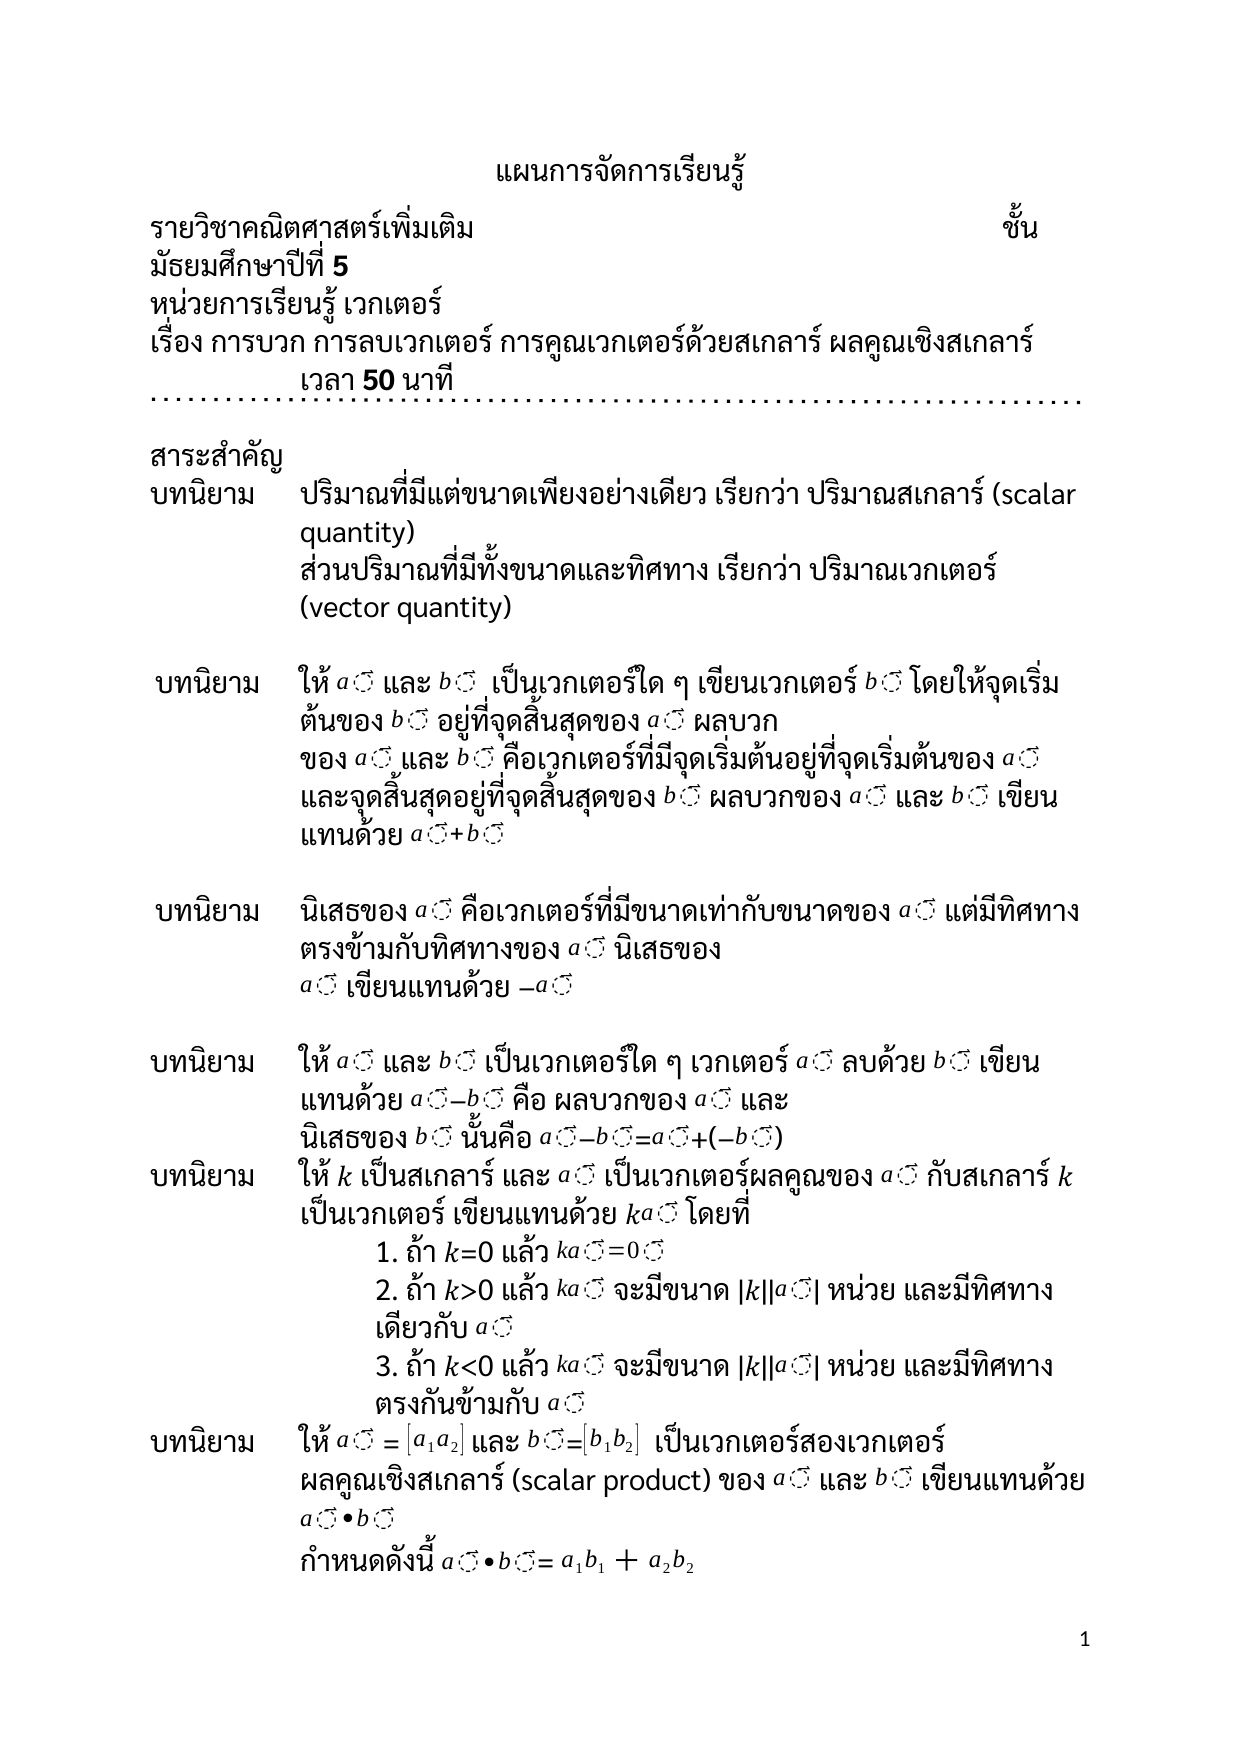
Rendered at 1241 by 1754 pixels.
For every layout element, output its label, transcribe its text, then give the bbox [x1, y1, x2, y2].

text บทนิยาม ให้ และ เป็นเวกเตอร์ใด ๆ เขียนเวกเตอร์ โดยให้จุดเริ่มต้นของ อยู่ที่จุดสิ้นสุดของ ผลบวก ของ และ คือเวกเตอร์ที่มีจุดเริ่มต้นอยู่ที่จุดเริ่มต้นของ และจุดสิ้นสุดอยู่ที่จุดสิ้นสุดของ ผลบวกของ และ เขียนแทนด้วย [155, 663, 1090, 852]
text 2. ถ้า 𝑘>0 แล้ว จะมีขนาด |𝑘||| หน่วย และมีทิศทางเดียวกับ [375, 1269, 1090, 1345]
text 3. ถ้า 𝑘<0 แล้ว จะมีขนาด |𝑘||| หน่วย และมีทิศทางตรงกันข้ามกับ [375, 1345, 1090, 1421]
text บทนิยาม ให้ 𝑘 เป็นสเกลาร์ และ เป็นเวกเตอร์ผลคูณของ กับสเกลาร์ 𝑘 เป็นเวกเตอร์ เขียนแทนด้วย 𝑘 โดยที่ [150, 1156, 1090, 1231]
text ผลคูณเชิงสเกลาร์ (scalar product) ของ และ เขียนแทนด้วย ∙ [300, 1459, 1090, 1540]
text เรื่อง การบวก การลบเวกเตอร์ การคูณเวกเตอร์ด้วยสเกลาร์ ผลคูณเชิงสเกลาร์ เวลา 50 นาที [150, 321, 1090, 397]
text 1. ถ้า 𝑘=0 แล้ว [300, 1231, 1090, 1269]
text บทนิยาม ปริมาณที่มีแต่ขนาดเพียงอย่างเดียว เรียกว่า ปริมาณสเกลาร์ (scalar quantity) ส่วนปริมาณที่มีทั้งขนาดและทิศทาง เรียกว่า ปริมาณเวกเตอร์ (vector quantity) [150, 473, 1090, 625]
text รายวิชาคณิตศาสตร์เพิ่มเติม ชั้นมัธยมศึกษาปีที่ 5 [150, 208, 1090, 283]
text หน่วยการเรียนรู้ เวกเตอร์ [150, 283, 1090, 321]
text บทนิยาม ให้ และ เป็นเวกเตอร์ใด ๆ เวกเตอร์ ลบด้วย เขียนแทนด้วย − คือ ผลบวกของ และ นิเสธของ นั้นคือ −=+(−) [150, 1042, 1090, 1156]
text สาระสำคัญ [150, 435, 1090, 473]
text บทนิยาม นิเสธของ คือเวกเตอร์ที่มีขนาดเท่ากับขนาดของ แต่มีทิศทางตรงข้ามกับทิศทางของ นิเสธของ เขียนแทนด้วย − [155, 890, 1090, 1004]
text บทนิยาม ให้ = และ = เป็นเวกเตอร์สองเวกเตอร์ [150, 1421, 1090, 1459]
text แผนการจัดการเรียนรู้ [150, 150, 1090, 188]
text กำหนดดังนี้ ∙= ＋ [300, 1540, 1090, 1583]
